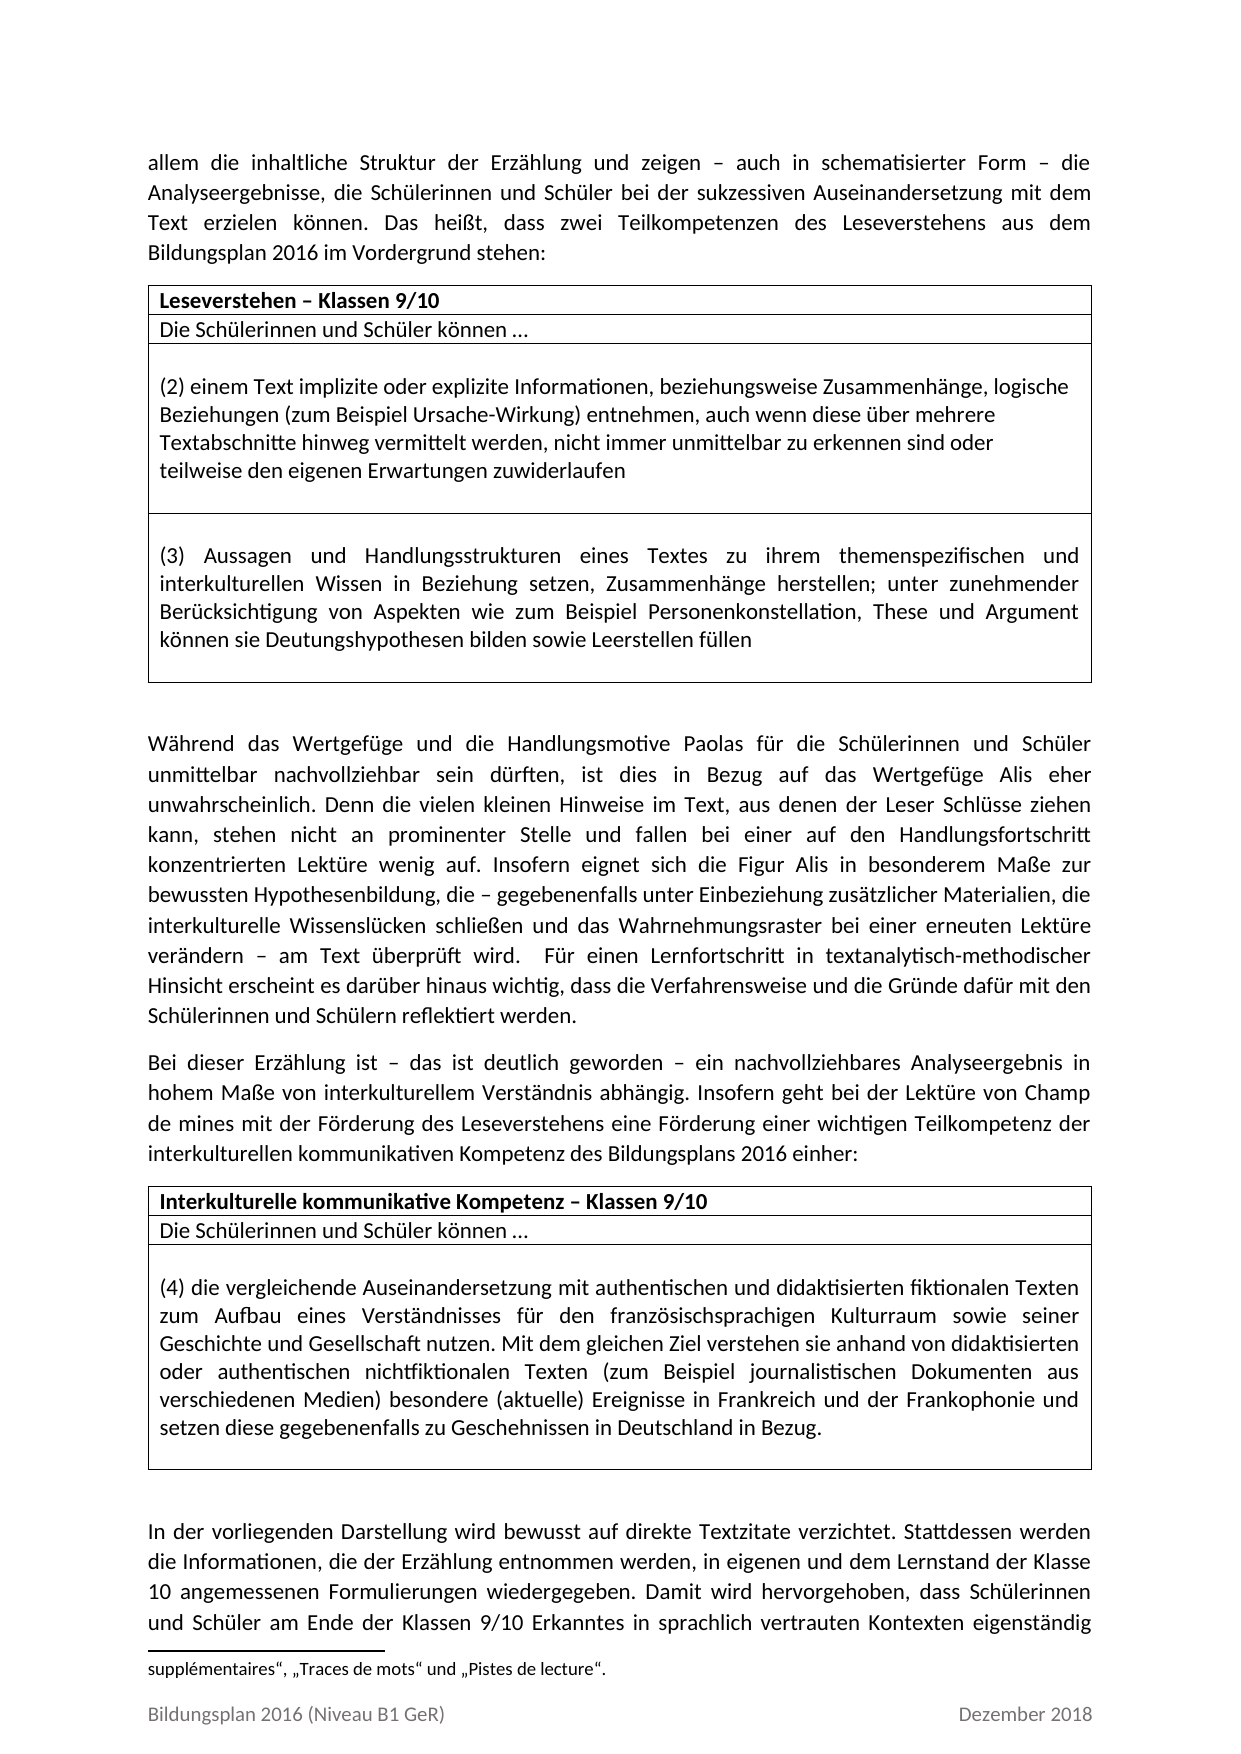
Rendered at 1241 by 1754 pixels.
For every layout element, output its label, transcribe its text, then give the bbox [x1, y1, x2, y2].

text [148, 148, 1093, 266]
table_header Interkulturelle kommunikative Kompetenz – Klassen 9/10 [149, 1187, 1091, 1215]
table_cell Die Schülerinnen und Schüler können … [149, 1216, 1091, 1244]
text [148, 1517, 1093, 1636]
text Bei dieser Erzählung ist – das ist deutlich geworden – ein nachvollziehbares Analyseergebnis in hohem Maße von interkulturellem Verständnis abhängig. Insofern geht bei der Lektüre von Champ de mines mit der Förderung des Leseverstehens eine Förderung einer wichtigen Teilkompetenz der interkulturellen kommunikativen Kompetenz des Bildungsplans 2016 einher: [148, 1048, 1093, 1167]
text Während das Wertgefüge und die Handlungsmotive Paolas für die Schülerinnen und Schüler unmittelbar nachvollziehbar sein dürften, ist dies in Bezug auf das Wertgefüge Alis eher unwahrscheinlich. Denn die vielen kleinen Hinweise im Text, aus denen der Leser Schlüsse ziehen kann, stehen nicht an prominenter Stelle und fallen bei einer auf den Handlungsfortschritt konzentrierten Lektüre wenig auf. Insofern eignet sich die Figur Alis in besonderem Maße zur bewussten Hypothesenbildung, die – gegebenenfalls unter Einbeziehung zusätzlicher Materialien, die interkulturelle Wissenslücken schließen und das Wahrnehmungsraster bei einer erneuten Lektüre verändern – am Text überprüft wird. Für einen Lernfortschritt in textanalytisch-methodischer Hinsicht erscheint es darüber hinaus wichtig, dass die Verfahrensweise und die Gründe dafür mit den Schülerinnen und Schülern reflektiert werden. [148, 729, 1093, 1029]
table_cell Die Schülerinnen und Schüler können … [149, 315, 1091, 343]
table_cell (3) Aussagen und Handlungsstrukturen eines Textes zu ihrem themenspezifischen und interkulturellen Wissen in Beziehung setzen, Zusammenhänge herstellen; unter zunehmender Berücksichtigung von Aspekten wie zum Beispiel Personenkonstellation, These und Argument können sie Deutungshypothesen bilden sowie Leerstellen füllen [149, 514, 1091, 682]
table_cell (4) die vergleichende Auseinandersetzung mit authentischen und didaktisierten fiktionalen Texten zum Aufbau eines Verständnisses für den französischsprachigen Kulturraum sowie seiner Geschichte und Gesellschaft nutzen. Mit dem gleichen Ziel verstehen sie anhand von didaktisierten oder authentischen nichtfiktionalen Texten (zum Beispiel journalistischen Dokumenten aus verschiedenen Medien) besondere (aktuelle) Ereignisse in Frankreich und der Frankophonie und setzen diese gegebenenfalls zu Geschehnissen in Deutschland in Bezug. [149, 1245, 1091, 1469]
table_cell (2) einem Text implizite oder explizite Informationen, beziehungsweise Zusammenhänge, logische Beziehungen (zum Beispiel Ursache-Wirkung) entnehmen, auch wenn diese über mehrere Textabschnitte hinweg vermittelt werden, nicht immer unmittelbar zu erkennen sind oder teilweise den eigenen Erwartungen zuwiderlaufen [149, 344, 1091, 512]
table_header Leseverstehen – Klassen 9/10 [149, 286, 1091, 314]
